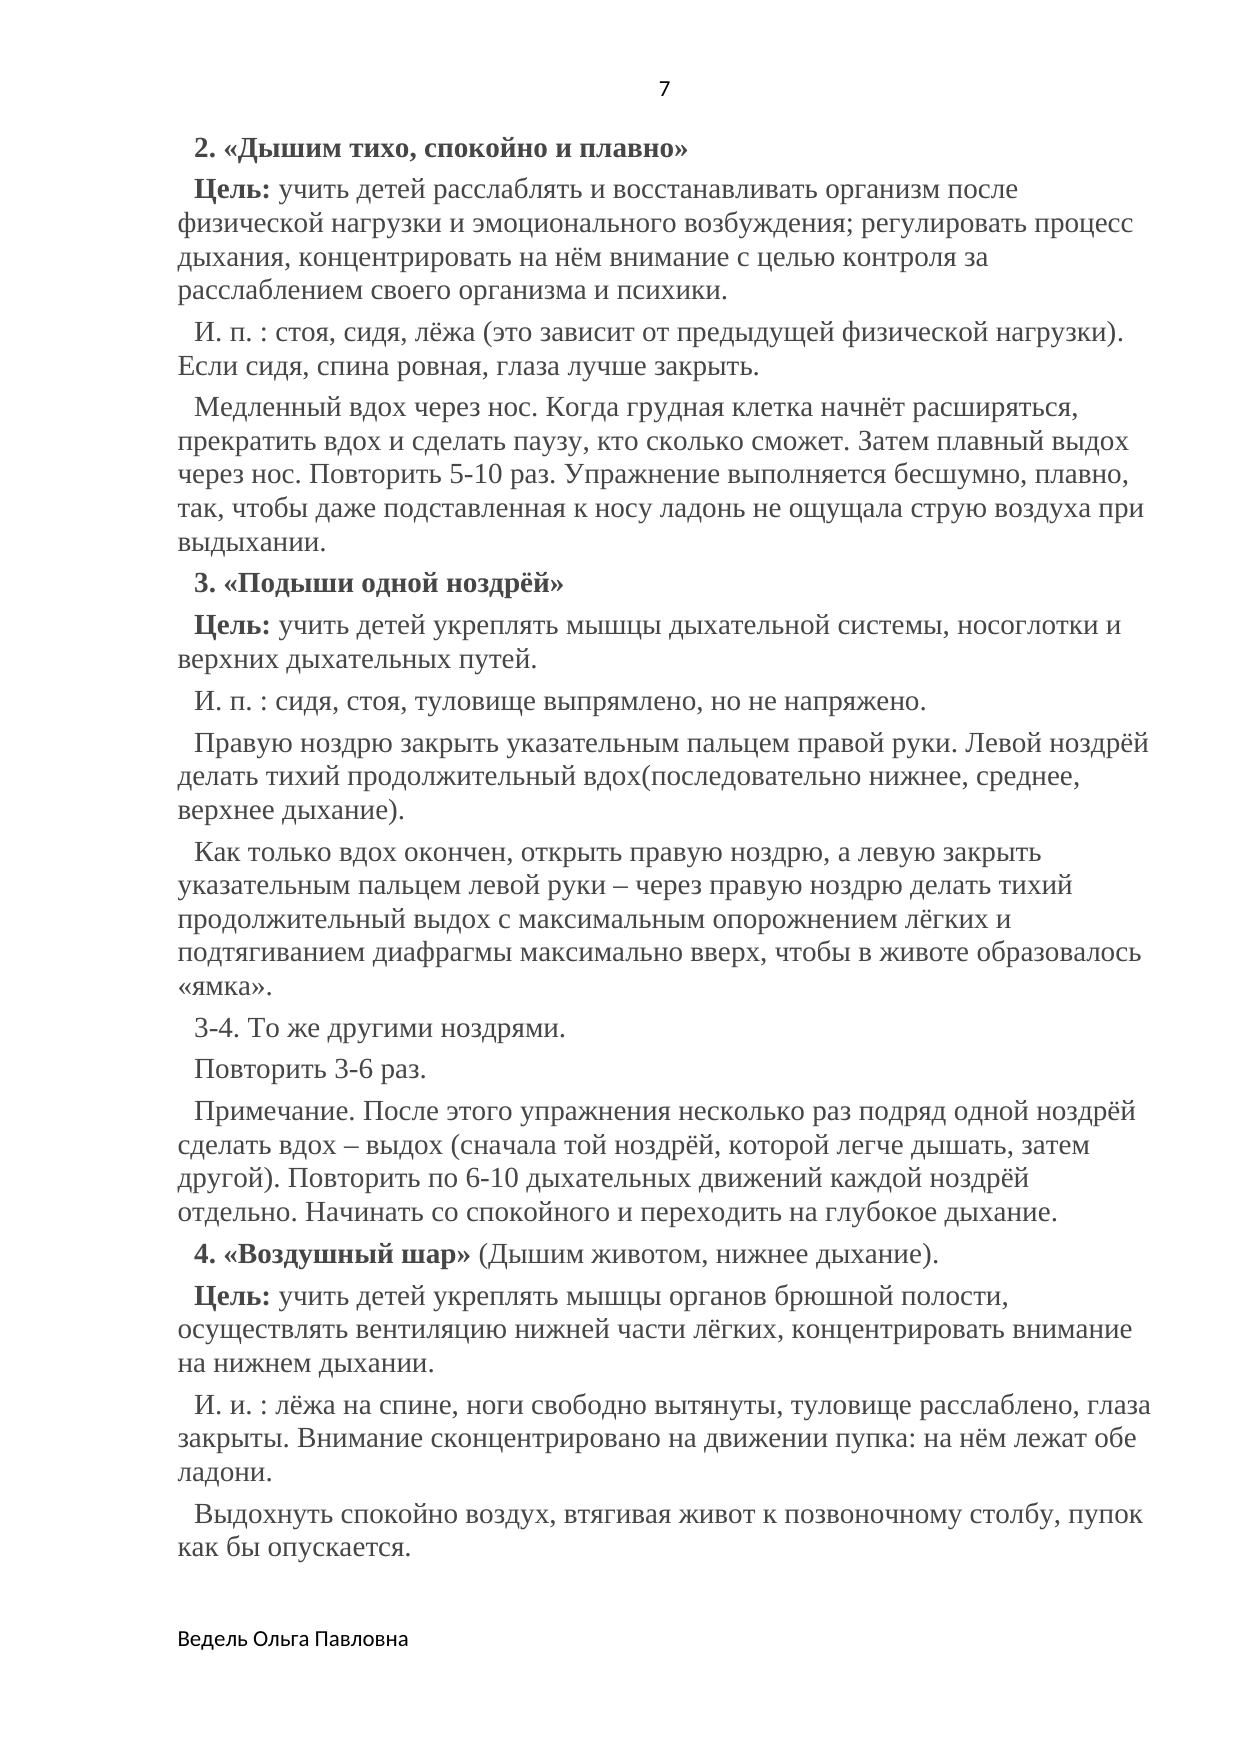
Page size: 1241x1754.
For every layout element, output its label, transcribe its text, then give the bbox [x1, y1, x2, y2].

text И. и. : лёжа на спине, ноги свободно вытянуты, туловище расслаблено, глаза закрыты. Внимание сконцентрировано на движении пупка: на нём лежат обе ладони. [177, 1387, 1152, 1487]
text И. п. : сидя, стоя, туловище выпрямлено, но не напряжено. [177, 683, 1152, 716]
text Примечание. После этого упражнения несколько раз подряд одной ноздрёй сделать вдох – выдох (сначала той ноздрёй, которой легче дышать, затем другой). Повторить по 6-10 дыхательных движений каждой ноздрёй отдельно. Начинать со спокойного и переходить на глубокое дыхание. [177, 1093, 1152, 1228]
text Как только вдох окончен, открыть правую ноздрю, а левую закрыть указательным пальцем левой руки – через правую ноздрю делать тихий продолжительный выдох с максимальным опорожнением лёгких и подтягиванием диафрагмы максимально вверх, чтобы в животе образовалось «ямка». [177, 834, 1152, 1001]
text Цель: учить детей расслаблять и восстанавливать организм после физической нагрузки и эмоционального возбуждения; регулировать процесс дыхания, концентрировать на нём внимание с целью контроля за расслаблением своего организма и психики. [177, 172, 1152, 306]
text 4. «Воздушный шар» (Дышим животом, нижнее дыхание). [177, 1236, 1152, 1269]
text 3. «Подыши одной ноздрёй» [177, 566, 1152, 599]
text 2. «Дышим тихо, спокойно и плавно» [177, 130, 1152, 163]
text И. п. : стоя, сидя, лёжа (это зависит от предыдущей физической нагрузки). Если сидя, спина ровная, глаза лучше закрыть. [177, 314, 1152, 381]
text Выдохнуть спокойно воздух, втягивая живот к позвоночному столбу, пупок как бы опускается. [177, 1496, 1152, 1563]
text Цель: учить детей укреплять мышцы дыхательной системы, носоглотки и верхних дыхательных путей. [177, 607, 1152, 674]
text Повторить 3-6 раз. [177, 1052, 1152, 1085]
text 3-4. То же другими ноздрями. [177, 1010, 1152, 1043]
text Медленный вдох через нос. Когда грудная клетка начнёт расширяться, прекратить вдох и сделать паузу, кто сколько сможет. Затем плавный выдох через нос. Повторить 5-10 раз. Упражнение выполняется бесшумно, плавно, так, чтобы даже подставленная к носу ладонь не ощущала струю воздуха при выдыхании. [177, 389, 1152, 557]
text Цель: учить детей укреплять мышцы органов брюшной полости, осуществлять вентиляцию нижней части лёгких, концентрировать внимание на нижнем дыхании. [177, 1278, 1152, 1378]
text Правую ноздрю закрыть указательным пальцем правой руки. Левой ноздрёй делать тихий продолжительный вдох(последовательно нижнее, среднее, верхнее дыхание). [177, 725, 1152, 825]
